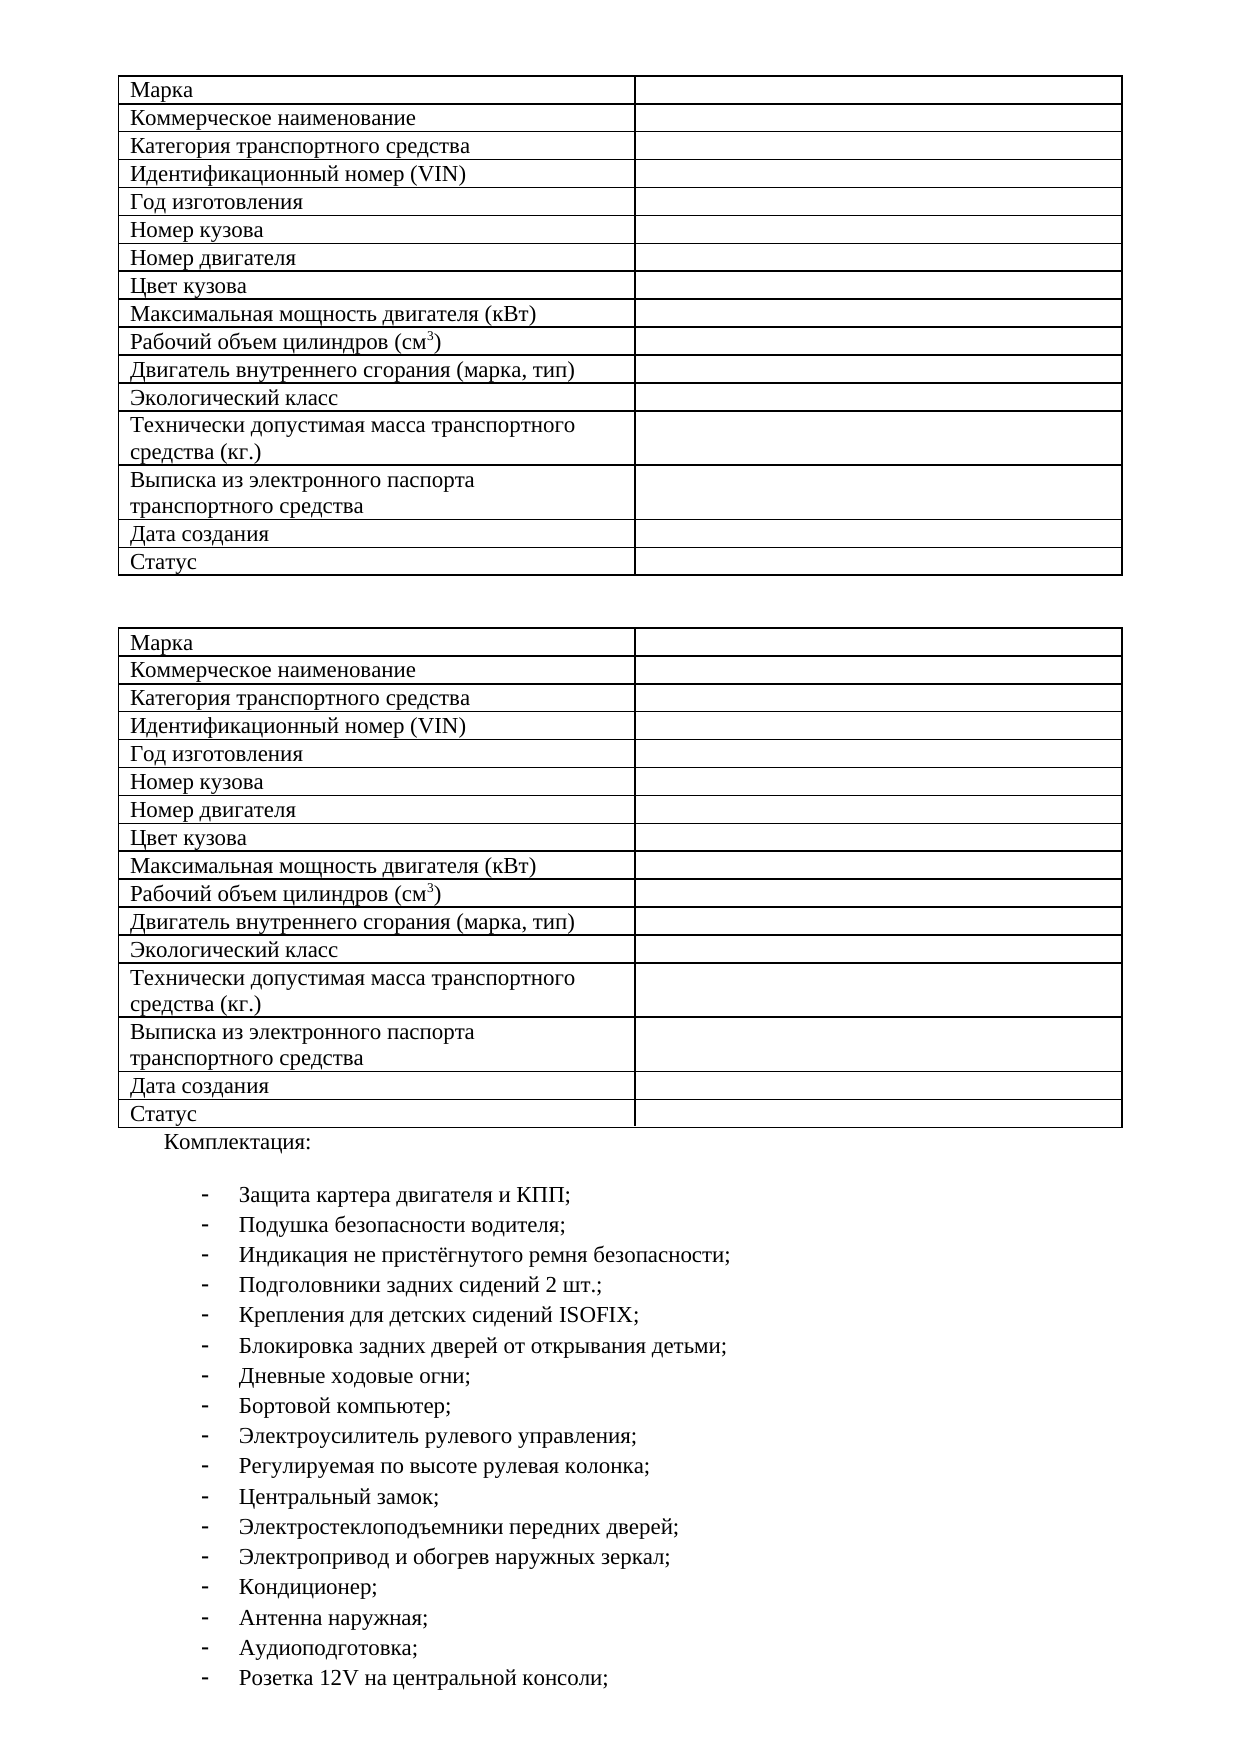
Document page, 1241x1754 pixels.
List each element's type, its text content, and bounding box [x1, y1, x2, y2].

table_cell Год изготовления [119, 188, 634, 214]
table_cell Номер кузова [119, 768, 634, 794]
table_cell Экологический класс [119, 936, 634, 962]
table_cell [636, 520, 1121, 546]
table_cell Номер двигателя [119, 796, 634, 822]
table_cell Статус [119, 548, 634, 574]
table_cell [636, 852, 1121, 878]
table_cell [636, 384, 1121, 410]
table_cell Максимальная мощность двигателя (кВт) [119, 852, 634, 878]
table_cell [636, 796, 1121, 822]
list Крепления для детских сидений ISOFIX; [201, 1301, 1165, 1328]
table_cell [636, 768, 1121, 794]
table_cell [636, 216, 1121, 242]
list Кондиционер; [201, 1573, 1165, 1600]
text Комплектация: [75, 1128, 1165, 1154]
table_cell [636, 244, 1121, 270]
list Индикация не пристёгнутого ремня безопасности; [201, 1241, 1165, 1267]
list Антенна наружная; [201, 1603, 1165, 1630]
list Электроусилитель рулевого управления; [201, 1422, 1165, 1449]
table_cell Номер двигателя [119, 244, 634, 270]
table_cell Коммерческое наименование [119, 657, 634, 683]
table_cell [636, 412, 1121, 464]
table_cell Выписка из электронного паспорта транспортного средства [119, 1018, 634, 1071]
table_cell [636, 466, 1121, 518]
table_cell Коммерческое наименование [119, 105, 634, 131]
table_cell [636, 300, 1121, 326]
table_cell [636, 1100, 1121, 1126]
table_cell Категория транспортного средства [119, 132, 634, 159]
table_cell Дата создания [119, 520, 634, 546]
list Розетка 12V на центральной консоли; [201, 1664, 1165, 1690]
table_cell Максимальная мощность двигателя (кВт) [119, 300, 634, 326]
table_cell Рабочий объем цилиндров (см3) [119, 328, 634, 354]
table_cell [636, 272, 1121, 298]
list Бортовой компьютер; [201, 1392, 1165, 1418]
table_cell [636, 908, 1121, 934]
list Аудиоподготовка; [201, 1634, 1165, 1660]
list Электропривод и обогрев наружных зеркал; [201, 1543, 1165, 1569]
table_cell Номер кузова [119, 216, 634, 242]
table_cell Идентификационный номер (VIN) [119, 712, 634, 739]
table_header Марка [119, 77, 634, 103]
table_cell [636, 356, 1121, 382]
table_cell [636, 1018, 1121, 1071]
table_cell [636, 105, 1121, 131]
table_cell Год изготовления [119, 740, 634, 767]
list Блокировка задних дверей от открывания детьми; [201, 1332, 1165, 1358]
table_cell [636, 685, 1121, 711]
table_cell Двигатель внутреннего сгорания (марка, тип) [119, 908, 634, 934]
list Подушка безопасности водителя; [201, 1211, 1165, 1237]
table_cell [636, 132, 1121, 159]
table_cell [636, 548, 1121, 574]
table_cell Технически допустимая масса транспортного средства (кг.) [119, 412, 634, 464]
table_cell [636, 160, 1121, 187]
table_cell [636, 740, 1121, 767]
table_cell Идентификационный номер (VIN) [119, 160, 634, 187]
list Электростеклоподъемники передних дверей; [201, 1513, 1165, 1539]
table_cell [636, 824, 1121, 850]
list Дневные ходовые огни; [201, 1362, 1165, 1388]
table_cell [636, 964, 1121, 1016]
table_cell Цвет кузова [119, 824, 634, 850]
table_header [636, 629, 1121, 655]
table_cell [636, 936, 1121, 962]
table_cell Рабочий объем цилиндров (см3) [119, 880, 634, 906]
table_cell [636, 880, 1121, 906]
list Защита картера двигателя и КПП; [201, 1181, 1165, 1207]
table_cell [636, 188, 1121, 214]
table_header [636, 77, 1121, 103]
list Центральный замок; [201, 1483, 1165, 1509]
table_cell [636, 657, 1121, 683]
table_header Марка [119, 629, 634, 655]
table_cell Статус [119, 1100, 634, 1126]
table_cell Технически допустимая масса транспортного средства (кг.) [119, 964, 634, 1016]
list Подголовники задних сидений 2 шт.; [201, 1271, 1165, 1298]
table_cell Категория транспортного средства [119, 685, 634, 711]
table_cell Выписка из электронного паспорта транспортного средства [119, 466, 634, 518]
table_cell [636, 712, 1121, 739]
table_cell [636, 1072, 1121, 1098]
list Регулируемая по высоте рулевая колонка; [201, 1452, 1165, 1479]
table_cell Цвет кузова [119, 272, 634, 298]
table_cell Экологический класс [119, 384, 634, 410]
table_cell Двигатель внутреннего сгорания (марка, тип) [119, 356, 634, 382]
table_cell [636, 328, 1121, 354]
table_cell Дата создания [119, 1072, 634, 1098]
